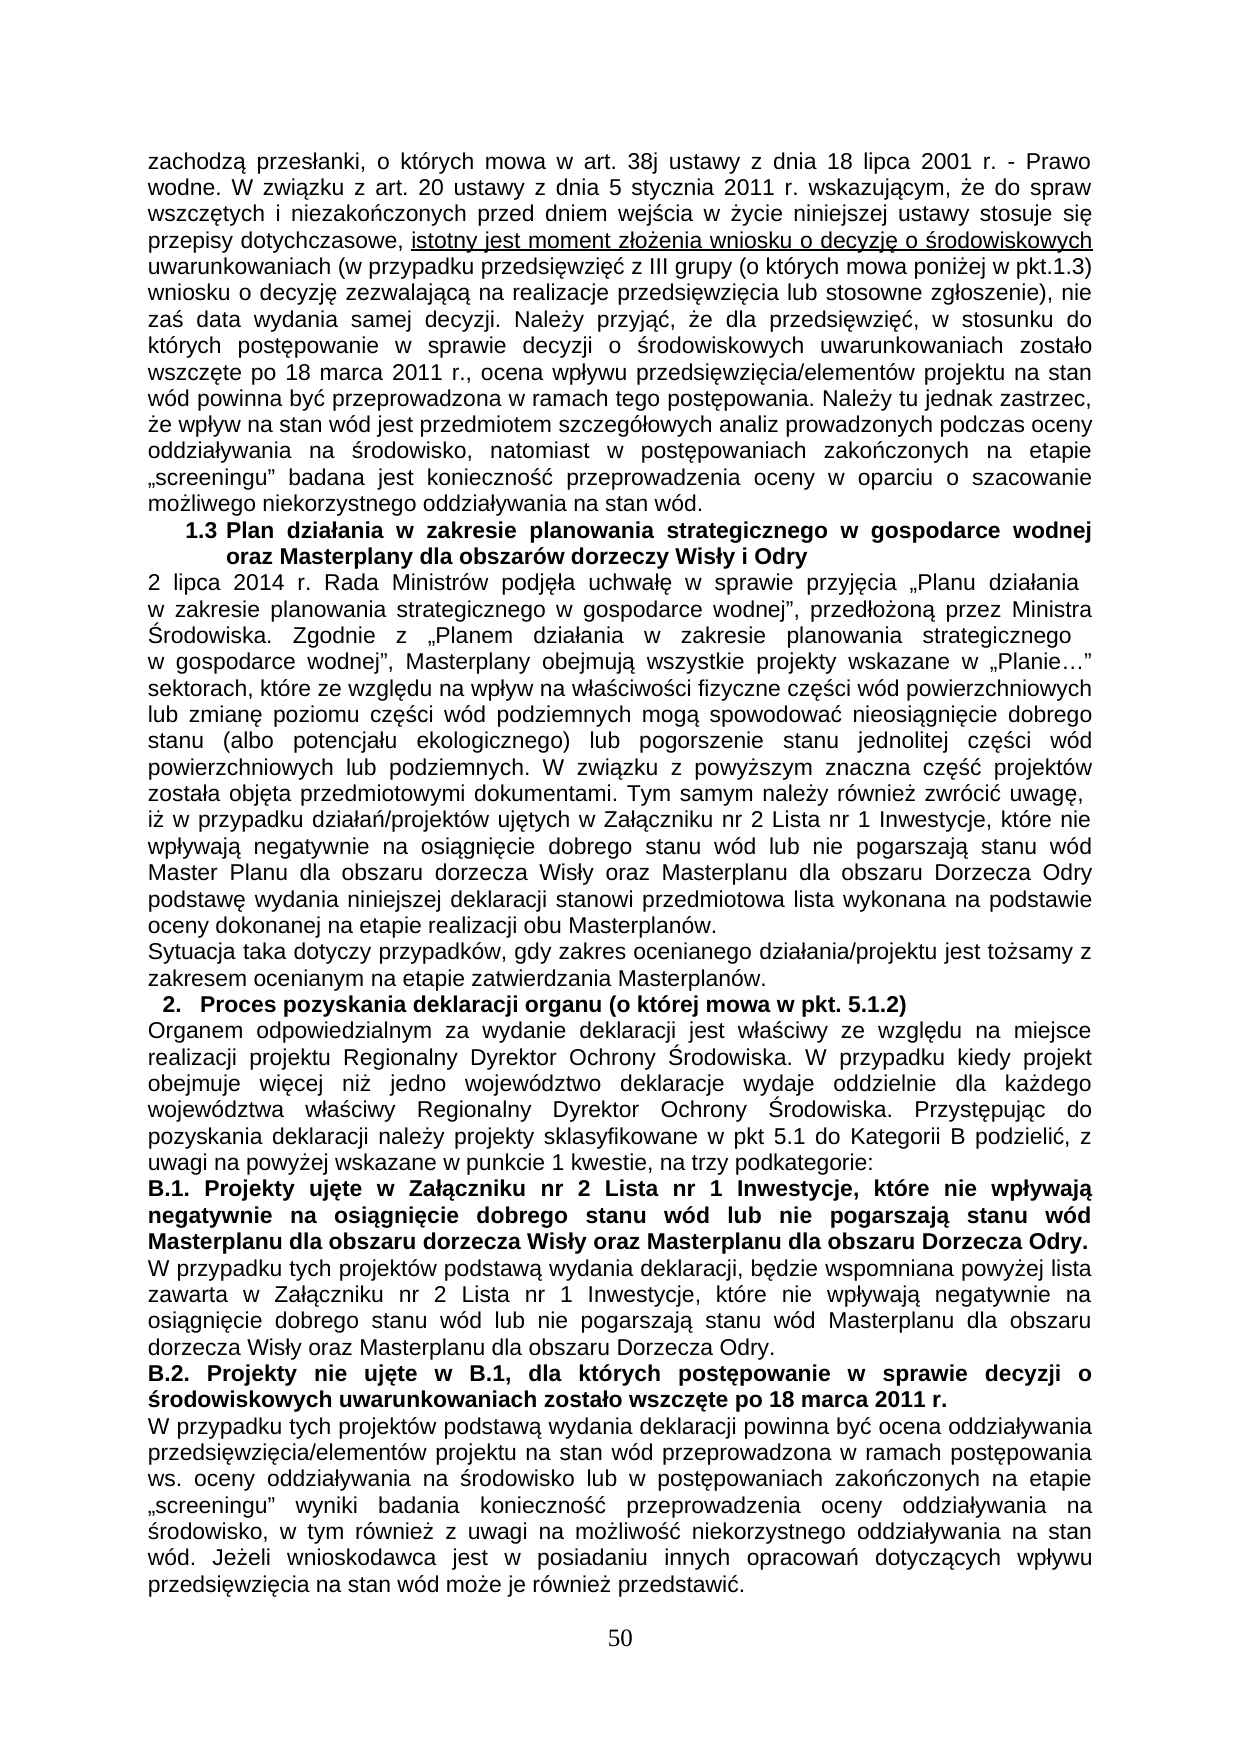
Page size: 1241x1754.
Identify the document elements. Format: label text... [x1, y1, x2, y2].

list Plan działania w zakresie planowania strategicznego w gospodarce wodnej oraz Masterplany dla obszarów dorzeczy Wisły i Odry [185, 517, 1093, 569]
text 2 lipca 2014 r. Rada Ministrów podjęła uchwałę w sprawie przyjęcia „Planu działania w zakresie planowania strategicznego w gospodarce wodnej”, przedłożoną przez Ministra Środowiska. Zgodnie z „Planem działania w zakresie planowania strategicznego w gospodarce wodnej”, Masterplany obejmują wszystkie projekty wskazane w „Planie…” sektorach, które ze względu na wpływ na właściwości fizyczne części wód powierzchniowych lub zmianę poziomu części wód podziemnych mogą spowodować nieosiągnięcie dobrego stanu (albo potencjału ekologicznego) lub pogorszenie stanu jednolitej części wód powierzchniowych lub podziemnych. W związku z powyższym znaczna część projektów została objęta przedmiotowymi dokumentami. Tym samym należy również zwrócić uwagę, iż w przypadku działań/projektów ujętych w Załączniku nr 2 Lista nr 1 Inwestycje, które nie wpływają negatywnie na osiągnięcie dobrego stanu wód lub nie pogarszają stanu wód Master Planu dla obszaru dorzecza Wisły oraz Masterplanu dla obszaru Dorzecza Odry podstawę wydania niniejszej deklaracji stanowi przedmiotowa lista wykonana na podstawie oceny dokonanej na etapie realizacji obu Masterplanów. [148, 569, 1093, 938]
text W przypadku tych projektów podstawą wydania deklaracji, będzie wspomniana powyżej lista zawarta w Załączniku nr 2 Lista nr 1 Inwestycje, które nie wpływają negatywnie na osiągnięcie dobrego stanu wód lub nie pogarszają stanu wód Masterplanu dla obszaru dorzecza Wisły oraz Masterplanu dla obszaru Dorzecza Odry. [148, 1254, 1093, 1360]
text B.1. Projekty ujęte w Załączniku nr 2 Lista nr 1 Inwestycje, które nie wpływają negatywnie na osiągnięcie dobrego stanu wód lub nie pogarszają stanu wód Masterplanu dla obszaru dorzecza Wisły oraz Masterplanu dla obszaru Dorzecza Odry. [148, 1175, 1093, 1254]
text Organem odpowiedzialnym za wydanie deklaracji jest właściwy ze względu na miejsce realizacji projektu Regionalny Dyrektor Ochrony Środowiska. W przypadku kiedy projekt obejmuje więcej niż jedno województwo deklaracje wydaje oddzielnie dla każdego województwa właściwy Regionalny Dyrektor Ochrony Środowiska. Przystępując do pozyskania deklaracji należy projekty sklasyfikowane w pkt 5.1 do Kategorii B podzielić, z uwagi na powyżej wskazane w punkcie 1 kwestie, na trzy podkategorie: [148, 1017, 1093, 1175]
list Proces pozyskania deklaracji organu (o której mowa w pkt. 5.1.2) [162, 991, 1093, 1017]
text Sytuacja taka dotyczy przypadków, gdy zakres ocenianego działania/projektu jest tożsamy z zakresem ocenianym na etapie zatwierdzania Masterplanów. [148, 938, 1093, 991]
text B.2. Projekty nie ujęte w B.1, dla których postępowanie w sprawie decyzji o środowiskowych uwarunkowaniach zostało wszczęte po 18 marca 2011 r. [148, 1360, 1093, 1413]
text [148, 148, 1093, 517]
text W przypadku tych projektów podstawą wydania deklaracji powinna być ocena oddziaływania przedsięwzięcia/elementów projektu na stan wód przeprowadzona w ramach postępowania ws. oceny oddziaływania na środowisko lub w postępowaniach zakończonych na etapie „screeningu” wyniki badania konieczność przeprowadzenia oceny oddziaływania na środowisko, w tym również z uwagi na możliwość niekorzystnego oddziaływania na stan wód. Jeżeli wnioskodawca jest w posiadaniu innych opracowań dotyczących wpływu przedsięwzięcia na stan wód może je również przedstawić. [148, 1413, 1093, 1597]
